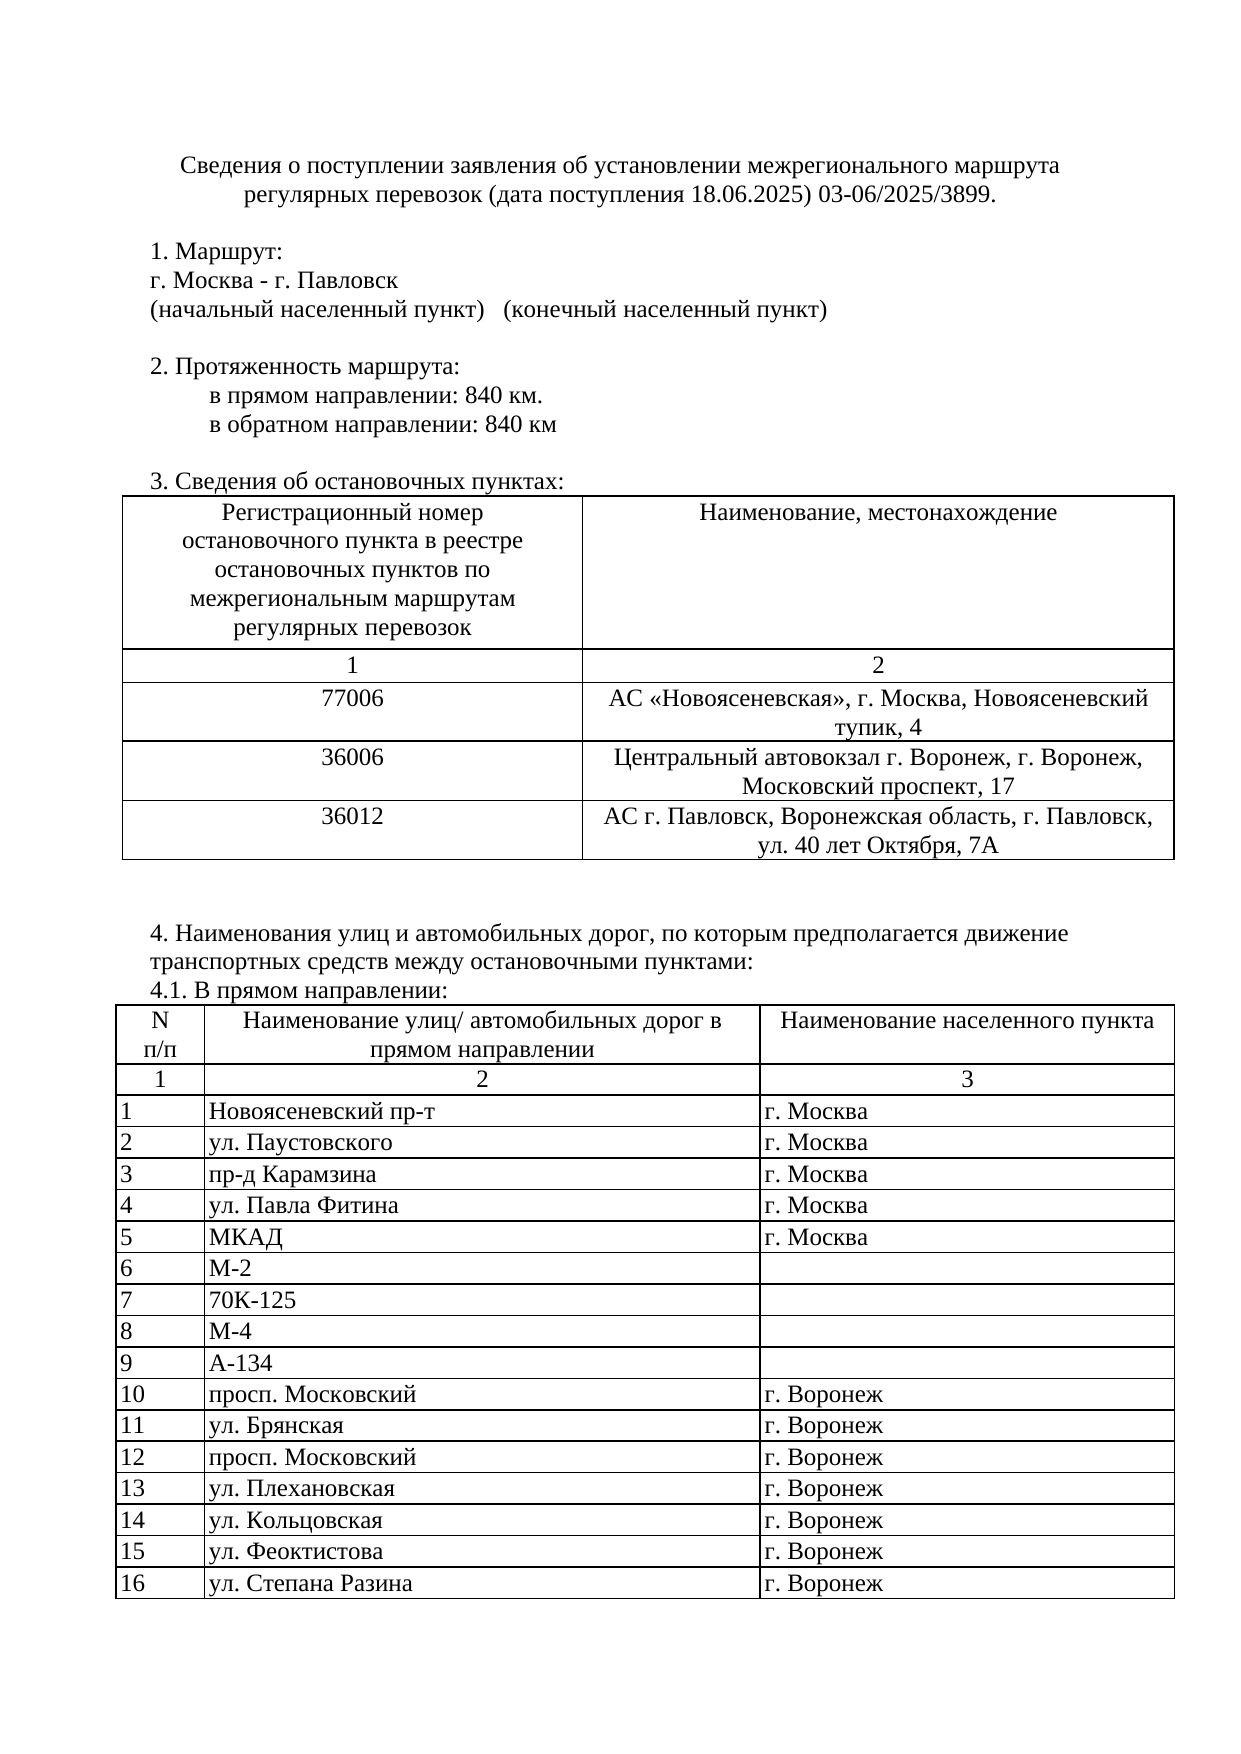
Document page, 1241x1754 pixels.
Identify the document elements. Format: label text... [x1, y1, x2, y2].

table_cell г. Москва [761, 1159, 1174, 1189]
text (начальный населенный пункт) (конечный населенный пункт) [150, 294, 1090, 322]
table_cell ул. Павла Фитина [205, 1190, 759, 1220]
table_cell г. Воронеж [761, 1536, 1174, 1566]
table_cell 1 [117, 1096, 204, 1126]
table_cell 36012 [123, 801, 582, 858]
text в прямом направлении: 840 км. [150, 380, 1090, 409]
table_cell М-2 [205, 1253, 759, 1283]
table_cell 8 [117, 1316, 204, 1346]
table_cell 9 [117, 1348, 204, 1377]
table_cell 2 [583, 650, 1173, 681]
table_cell г. Москва [761, 1096, 1174, 1126]
table_cell 12 [117, 1442, 204, 1472]
table_cell М-4 [205, 1316, 759, 1346]
table_cell 7 [117, 1285, 204, 1314]
table_cell 14 [117, 1505, 204, 1535]
table_cell 10 [117, 1379, 204, 1409]
table_cell 1 [117, 1065, 204, 1094]
table_header Регистрационный номер остановочного пункта в реестре остановочных пунктов по межрегиональным маршрутам регулярных перевозок [123, 497, 582, 648]
table_cell г. Воронеж [761, 1473, 1174, 1503]
table_cell г. Воронеж [761, 1442, 1174, 1472]
text 2. Протяженность маршрута: [150, 351, 1090, 380]
table_header N п/п [117, 1006, 204, 1063]
table_cell пр-д Карамзина [205, 1159, 759, 1189]
table_cell МКАД [205, 1222, 759, 1252]
table_cell 4 [117, 1190, 204, 1220]
table_cell Центральный автовокзал г. Воронеж, г. Воронеж, Московский проспект, 17 [583, 742, 1173, 799]
table_cell 36006 [123, 742, 582, 799]
table_cell г. Воронеж [761, 1411, 1174, 1440]
table_cell А-134 [205, 1348, 759, 1377]
text г. Москва - г. Павловск [150, 265, 1090, 294]
text 3. Сведения об остановочных пунктах: [150, 466, 1090, 495]
table_cell г. Москва [761, 1127, 1174, 1157]
table_cell ул. Кольцовская [205, 1505, 759, 1535]
text в обратном направлении: 840 км [150, 409, 1090, 437]
table_cell [761, 1285, 1174, 1314]
table_header Наименование населенного пункта [761, 1006, 1174, 1063]
table_cell ул. Феоктистова [205, 1536, 759, 1566]
table_cell Новоясеневский пр-т [205, 1096, 759, 1126]
table_cell 5 [117, 1222, 204, 1252]
text 4. Наименования улиц и автомобильных дорог, по которым предполагается движение транспортных средств между остановочными пунктами: [150, 918, 1090, 975]
table_cell 15 [117, 1536, 204, 1566]
table_header Наименование улиц/ автомобильных дорог в прямом направлении [205, 1006, 759, 1063]
table_cell 2 [117, 1127, 204, 1157]
table_cell 6 [117, 1253, 204, 1283]
table_cell АС «Новоясеневская», г. Москва, Новоясеневский тупик, 4 [583, 683, 1173, 740]
table_cell г. Воронеж [761, 1568, 1174, 1598]
table_cell просп. Московский [205, 1442, 759, 1472]
table_cell г. Воронеж [761, 1505, 1174, 1535]
text Сведения о поступлении заявления об установлении межрегионального маршрута регулярных перевозок (дата поступления 18.06.2025) 03-06/2025/3899. [150, 150, 1090, 207]
text 4.1. В прямом направлении: [150, 975, 1090, 1004]
table_cell ул. Плехановская [205, 1473, 759, 1503]
table_cell 3 [117, 1159, 204, 1189]
table_cell 16 [117, 1568, 204, 1598]
table_cell 2 [205, 1065, 759, 1094]
table_cell просп. Московский [205, 1379, 759, 1409]
table_cell 77006 [123, 683, 582, 740]
table_cell г. Москва [761, 1190, 1174, 1220]
table_cell [761, 1316, 1174, 1346]
table_cell 1 [123, 650, 582, 681]
table_cell [761, 1348, 1174, 1377]
table_cell [761, 1253, 1174, 1283]
text 1. Маршрут: [150, 236, 1090, 265]
table_cell ул. Паустовского [205, 1127, 759, 1157]
table_cell 13 [117, 1473, 204, 1503]
table_cell АС г. Павловск, Воронежская область, г. Павловск, ул. 40 лет Октября, 7А [583, 801, 1173, 858]
table_cell 3 [761, 1065, 1174, 1094]
table_header Наименование, местонахождение [583, 497, 1173, 648]
table_cell г. Воронеж [761, 1379, 1174, 1409]
table_cell ул. Брянская [205, 1411, 759, 1440]
table_cell ул. Степана Разина [205, 1568, 759, 1598]
table_cell 70К-125 [205, 1285, 759, 1314]
table_cell 11 [117, 1411, 204, 1440]
table_cell г. Москва [761, 1222, 1174, 1252]
